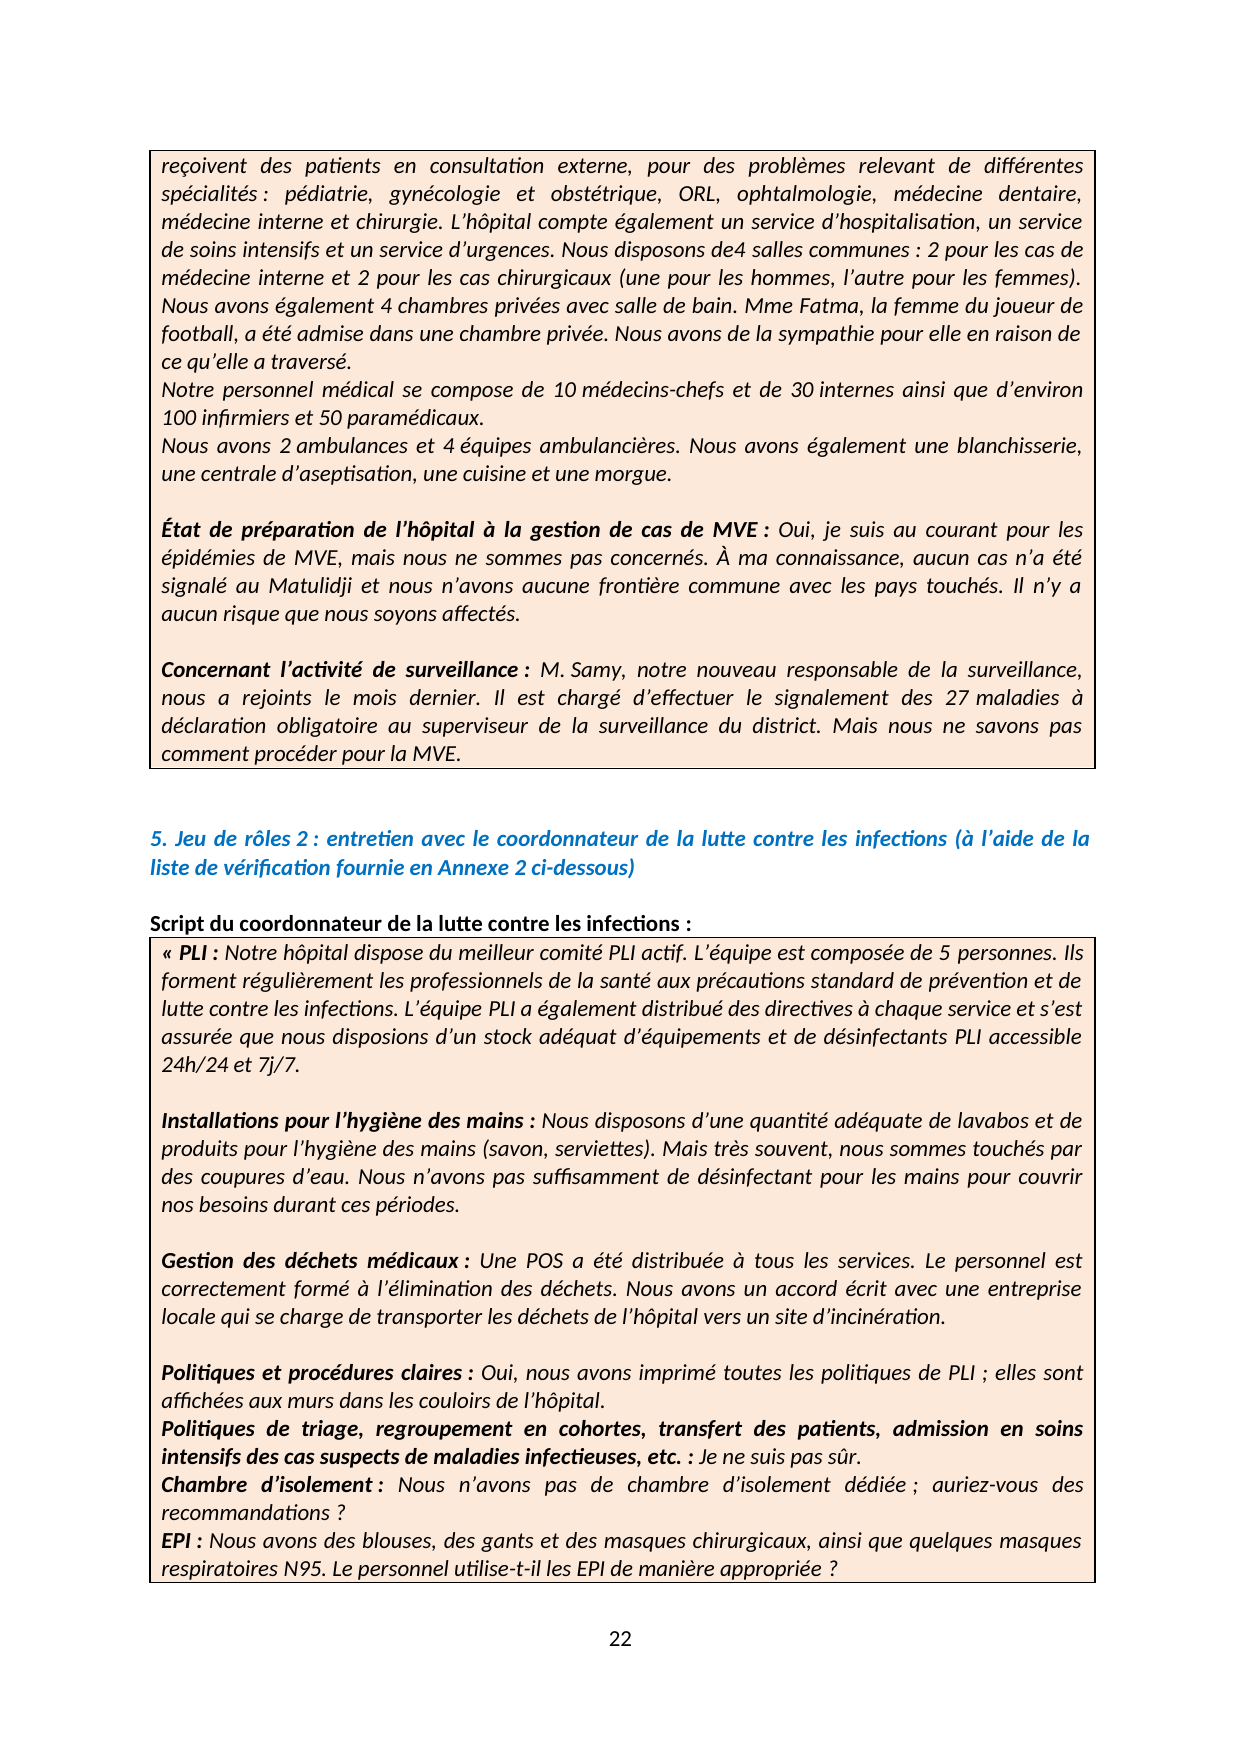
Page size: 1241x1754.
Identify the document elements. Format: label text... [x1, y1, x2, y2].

text 5. Jeu de rôles 2 : entretien avec le coordonnateur de la lutte contre les infections (à l’aide de la liste de vérification fournie en Annexe 2 ci-dessous) [150, 824, 1090, 881]
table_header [151, 938, 1094, 1582]
text Script du coordonnateur de la lutte contre les infections : [150, 909, 1090, 937]
